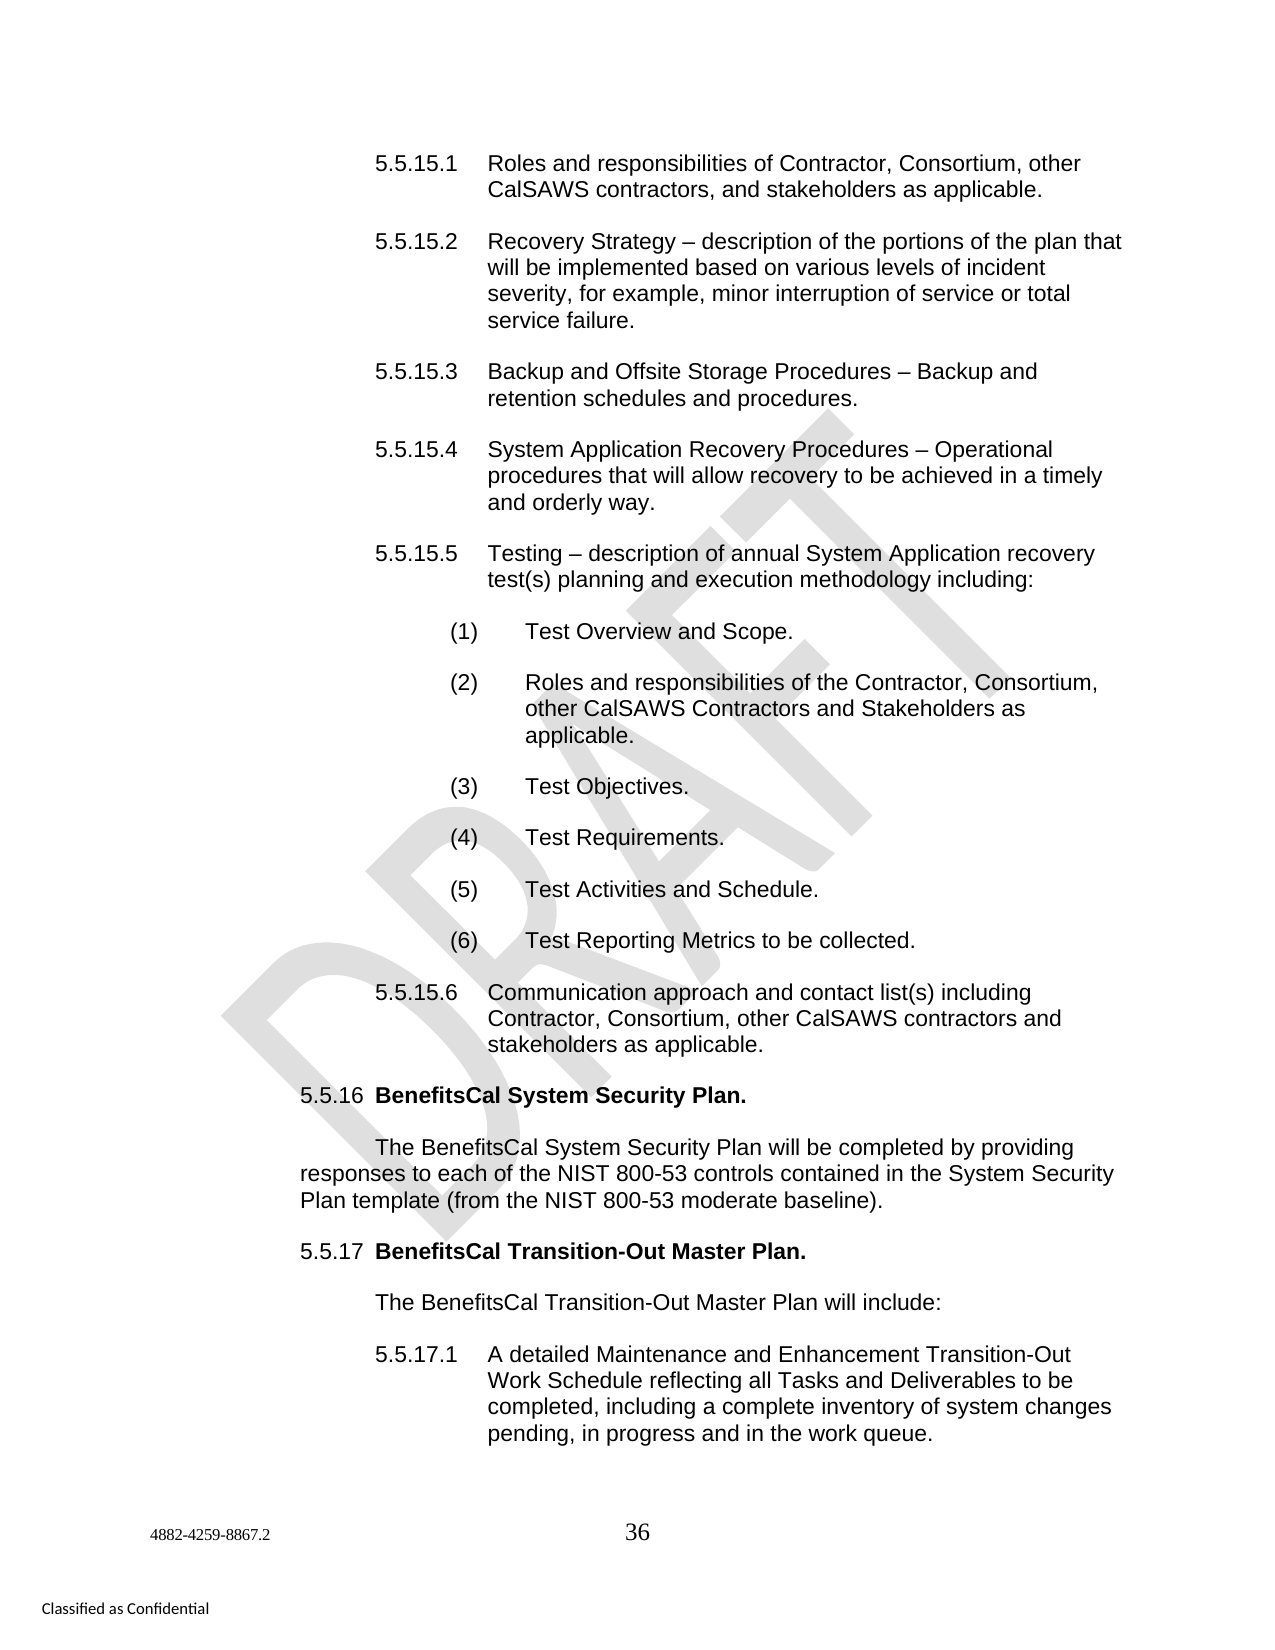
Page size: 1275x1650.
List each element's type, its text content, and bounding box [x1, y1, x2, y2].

text Test Reporting Metrics to be collected. [450, 927, 1125, 953]
text System Application Recovery Procedures – Operational procedures that will allow recovery to be achieved in a timely and orderly way. [375, 436, 1125, 515]
text Backup and Offsite Storage Procedures – Backup and retention schedules and procedures. [375, 358, 1125, 411]
text A detailed Maintenance and Enhancement Transition-Out Work Schedule reflecting all Tasks and Deliverables to be completed, including a complete inventory of system changes pending, in progress and in the work queue. [375, 1341, 1125, 1446]
text Test Objectives. [450, 773, 1125, 799]
text Communication approach and contact list(s) including Contractor, Consortium, other CalSAWS contractors and stakeholders as applicable. [375, 978, 1125, 1057]
text BenefitsCal System Security Plan. [300, 1082, 1125, 1109]
text Recovery Strategy – description of the portions of the plan that will be implemented based on various levels of incident severity, for example, minor interruption of service or total service failure. [375, 228, 1125, 333]
text Roles and responsibilities of the Contractor, Consortium, other CalSAWS Contractors and Stakeholders as applicable. [450, 669, 1125, 748]
text The BenefitsCal System Security Plan will be completed by providing responses to each of the NIST 800-53 controls contained in the System Security Plan template (from the NIST 800-53 moderate baseline). [300, 1134, 1125, 1213]
text Testing – description of annual System Application recovery test(s) planning and execution methodology including: [375, 540, 1125, 593]
text Roles and responsibilities of Contractor, Consortium, other CalSAWS contractors, and stakeholders as applicable. [375, 150, 1125, 203]
text The BenefitsCal Transition-Out Master Plan will include: [300, 1289, 1125, 1316]
text BenefitsCal Transition-Out Master Plan. [300, 1238, 1125, 1264]
text Test Overview and Scope. [450, 618, 1125, 644]
text Test Activities and Schedule. [450, 876, 1125, 902]
text Test Requirements. [450, 824, 1125, 851]
